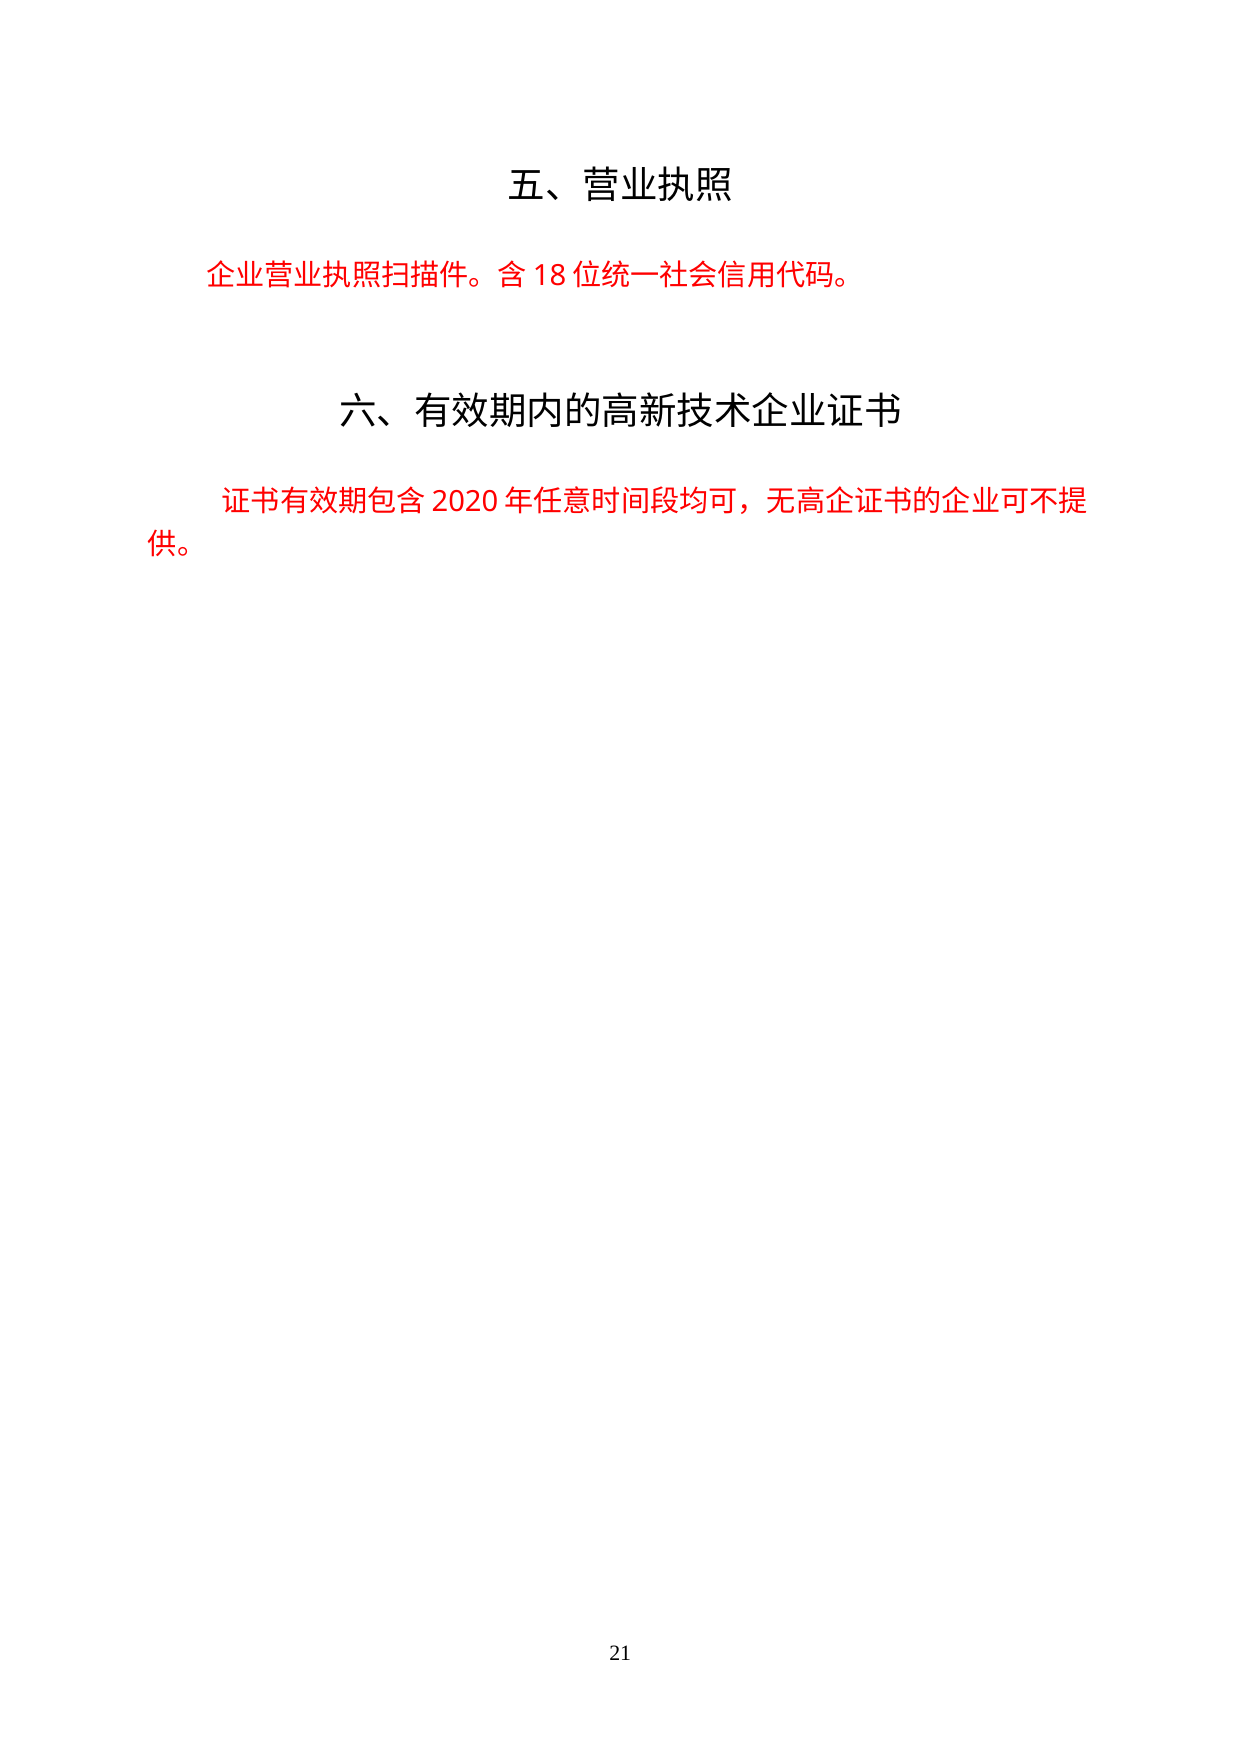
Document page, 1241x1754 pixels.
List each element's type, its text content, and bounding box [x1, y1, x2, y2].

text 五、营业执照 [148, 154, 1092, 209]
text 企业营业执照扫描件。含18位统一社会信用代码。 [148, 252, 1092, 294]
text 六、有效期内的高新技术企业证书 [148, 381, 1092, 435]
text 证书有效期包含2020年任意时间段均可，无高企证书的企业可不提供。 [148, 478, 1092, 563]
